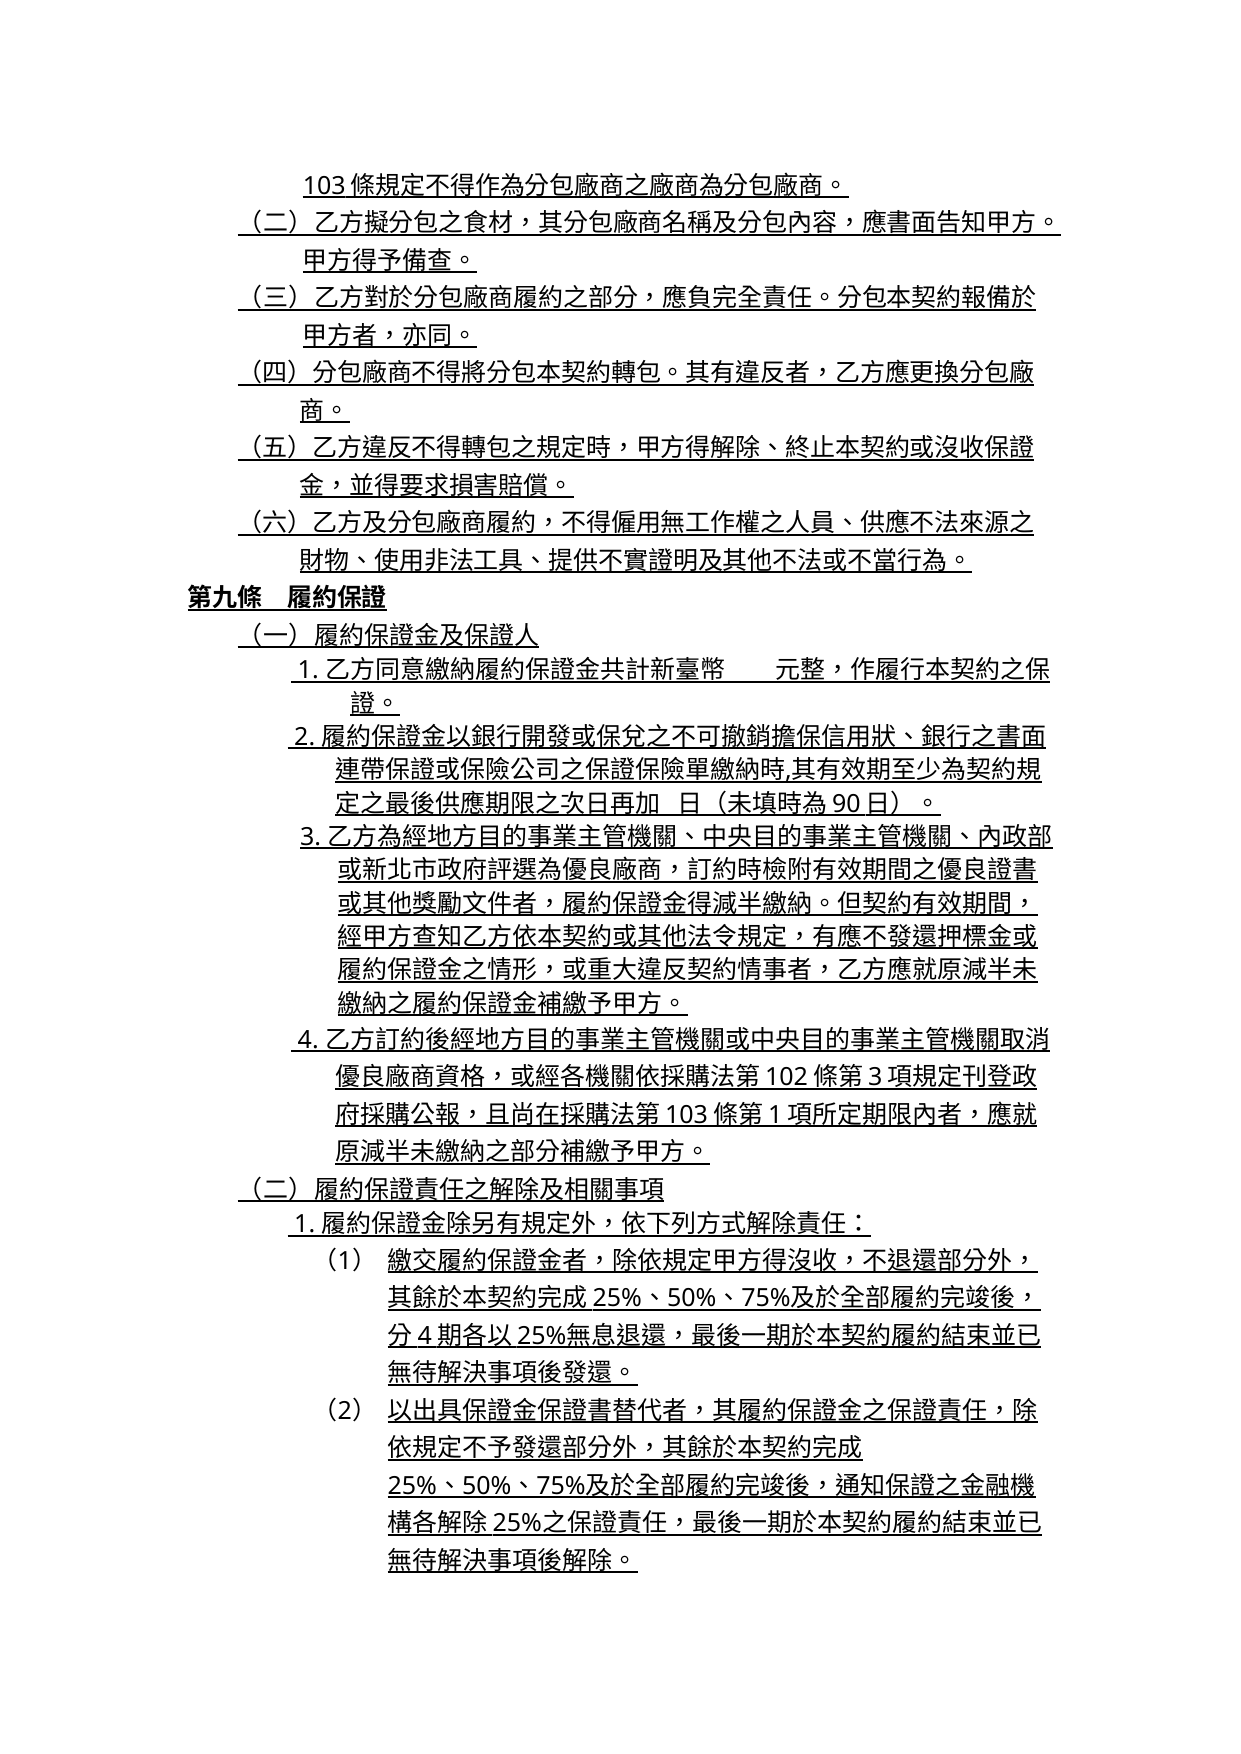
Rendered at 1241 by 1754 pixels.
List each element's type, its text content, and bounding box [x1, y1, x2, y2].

text 1. 履約保證金除另有規定外，依下列方式解除責任： [287, 1206, 1053, 1239]
text （一）履約保證金及保證人 [237, 614, 1053, 652]
text （三）乙方對於分包廠商履約之部分，應負完全責任。分包本契約報備於甲方者，亦同。 [237, 277, 1053, 352]
list 繳交履約保證金者，除依規定甲方得沒收，不退還部分外，其餘於本契約完成25%、50%、75%及於全部履約完竣後，分4期各以25%無息退還，最後一期於本契約履約結束並已無待解決事項後發還。 [312, 1239, 1053, 1389]
list 以出具保證金保證書替代者，其履約保證金之保證責任，除依規定不予發還部分外，其餘於本契約完成25%、50%、75%及於全部履約完竣後，通知保證之金融機構各解除25%之保證責任，最後一期於本契約履約結束並已無待解決事項後解除。 [312, 1389, 1053, 1577]
text （二）履約保證責任之解除及相關事項 [237, 1169, 1053, 1206]
text 2. 履約保證金以銀行開發或保兌之不可撤銷擔保信用狀、銀行之書面連帶保證或保險公司之保證保險單繳納時,其有效期至少為契約規定之最後供應期限之次日再加 日（未填時為90日）。 [287, 719, 1053, 819]
text （二）乙方擬分包之食材，其分包廠商名稱及分包內容，應書面告知甲方。甲方得予備查。 [237, 202, 1053, 234]
text 3. 乙方為經地方目的事業主管機關、中央目的事業主管機關、內政部或新北市政府評選為優良廠商，訂約時檢附有效期間之優良證書或其他獎勵文件者，履約保證金得減半繳納。但契約有效期間，經甲方查知乙方依本契約或其他法令規定，有應不發還押標金或履約保證金之情形，或重大違反契約情事者，乙方應就原減半未繳納之履約保證金補繳予甲方。 [300, 849, 1053, 1019]
text （五）乙方違反不得轉包之規定時，甲方得解除、終止本契約或沒收保證金，並得要求損害賠償。 [237, 427, 1053, 502]
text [237, 164, 1053, 202]
text （四）分包廠商不得將分包本契約轉包。其有違反者，乙方應更換分包廠商。 [237, 352, 1053, 427]
text （二）乙方擬分包之食材，其分包廠商名稱及分包內容，應書面告知甲方。甲方得予備查。 [237, 235, 1053, 277]
text （六）乙方及分包廠商履約，不得僱用無工作權之人員、供應不法來源之財物、使用非法工具、提供不實證明及其他不法或不當行為。 [237, 502, 1053, 577]
text 1. 乙方同意繳納履約保證金共計新臺幣 元整，作履行本契約之保證。 [291, 652, 1053, 719]
text 第九條 履約保證 [187, 577, 1053, 614]
text 3. 乙方為經地方目的事業主管機關、中央目的事業主管機關、內政部或新北市政府評選為優良廠商，訂約時檢附有效期間之優良證書或其他獎勵文件者，履約保證金得減半繳納。但契約有效期間，經甲方查知乙方依本契約或其他法令規定，有應不發還押標金或履約保證金之情形，或重大違反契約情事者，乙方應就原減半未繳納之履約保證金補繳予甲方。 [300, 819, 1053, 847]
text 4. 乙方訂約後經地方目的事業主管機關或中央目的事業主管機關取消優良廠商資格，或經各機關依採購法第102條第3項規定刊登政府採購公報，且尚在採購法第103條第1項所定期限內者，應就原減半未繳納之部分補繳予甲方。 [291, 1019, 1053, 1169]
